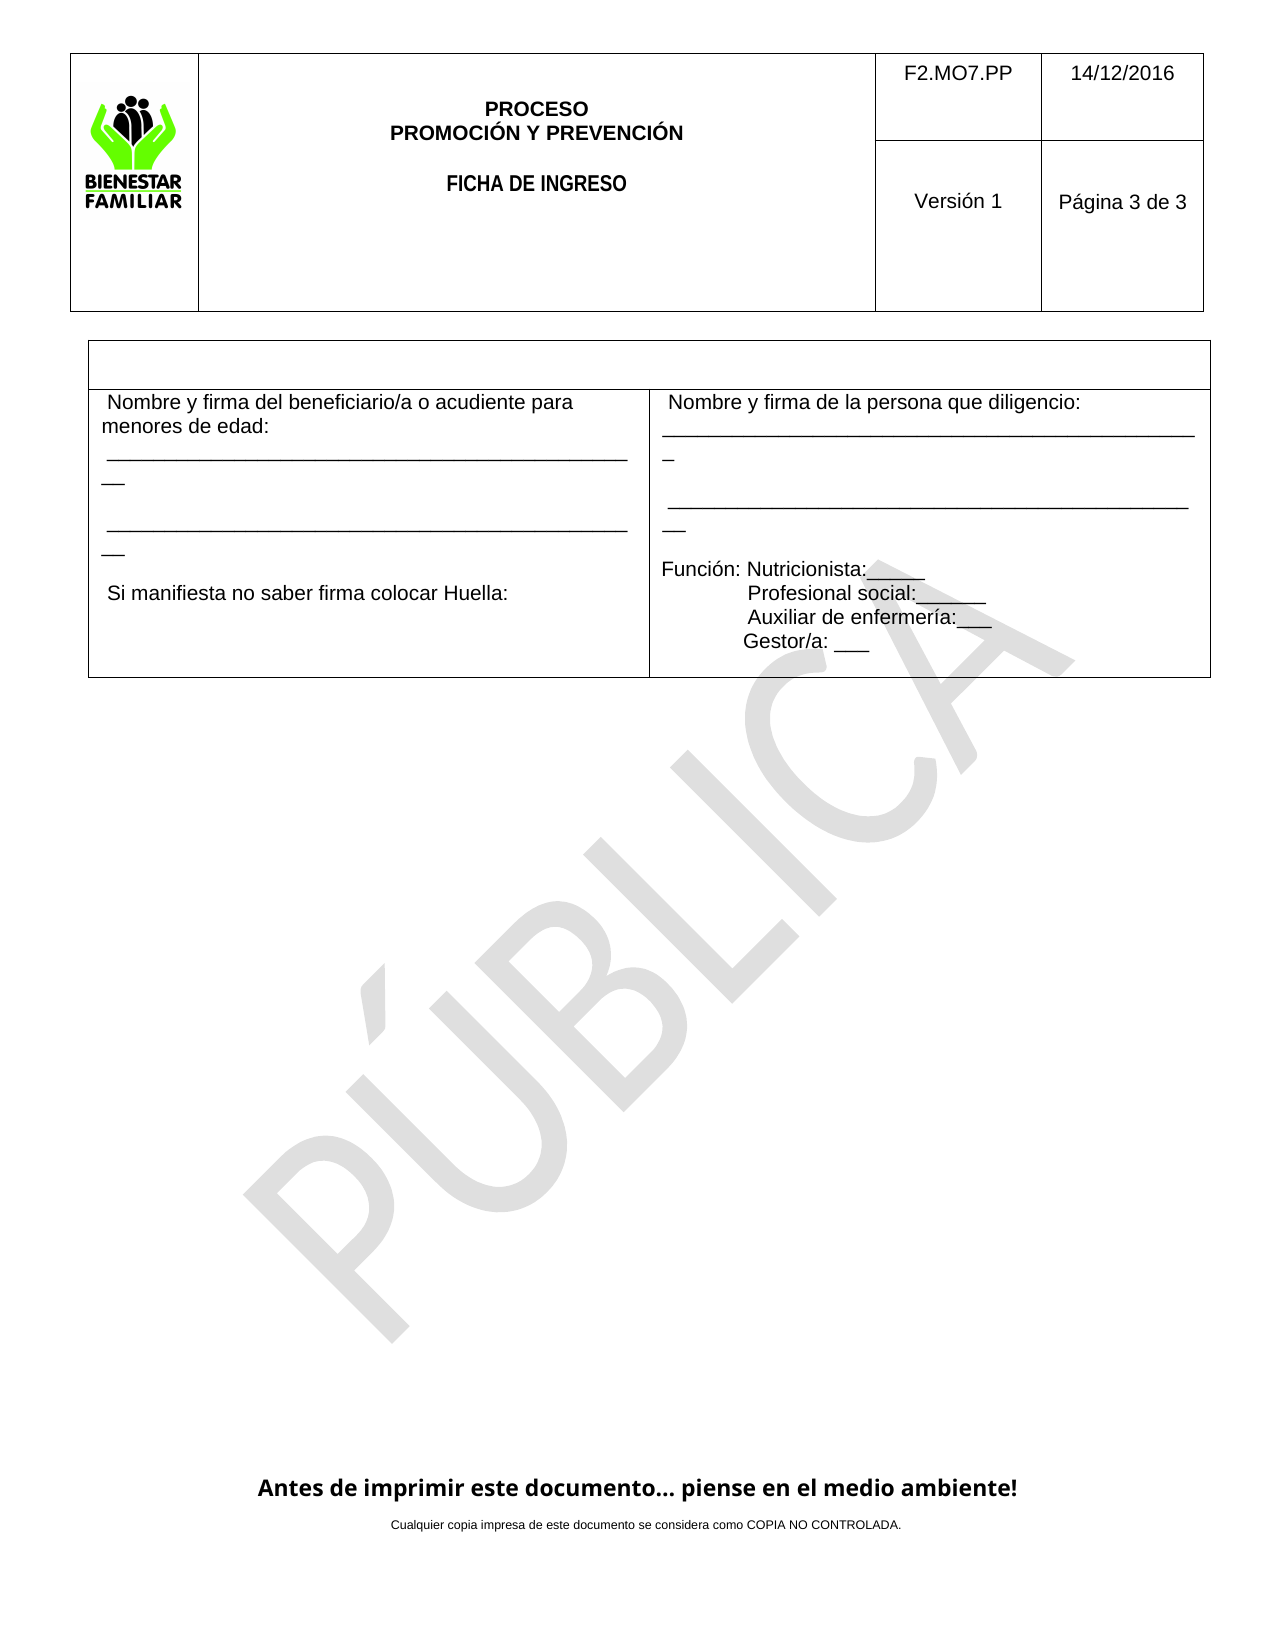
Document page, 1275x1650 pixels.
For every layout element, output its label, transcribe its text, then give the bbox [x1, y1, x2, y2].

table_cell Nombre y firma de la persona que diligencio: _______________________________________________ _______________________________________________ Función: Nutricionista:_____ Profesional social:______ Auxiliar de enfermería:___ Gestor/a: ___ [650, 390, 1210, 677]
table_cell [89, 341, 1210, 388]
table_cell Nombre y firma del beneficiario/a o acudiente para menores de edad: _______________________________________________ _______________________________________________ Si manifiesta no saber firma colocar Huella: [89, 390, 649, 677]
picture [76, 82, 191, 220]
